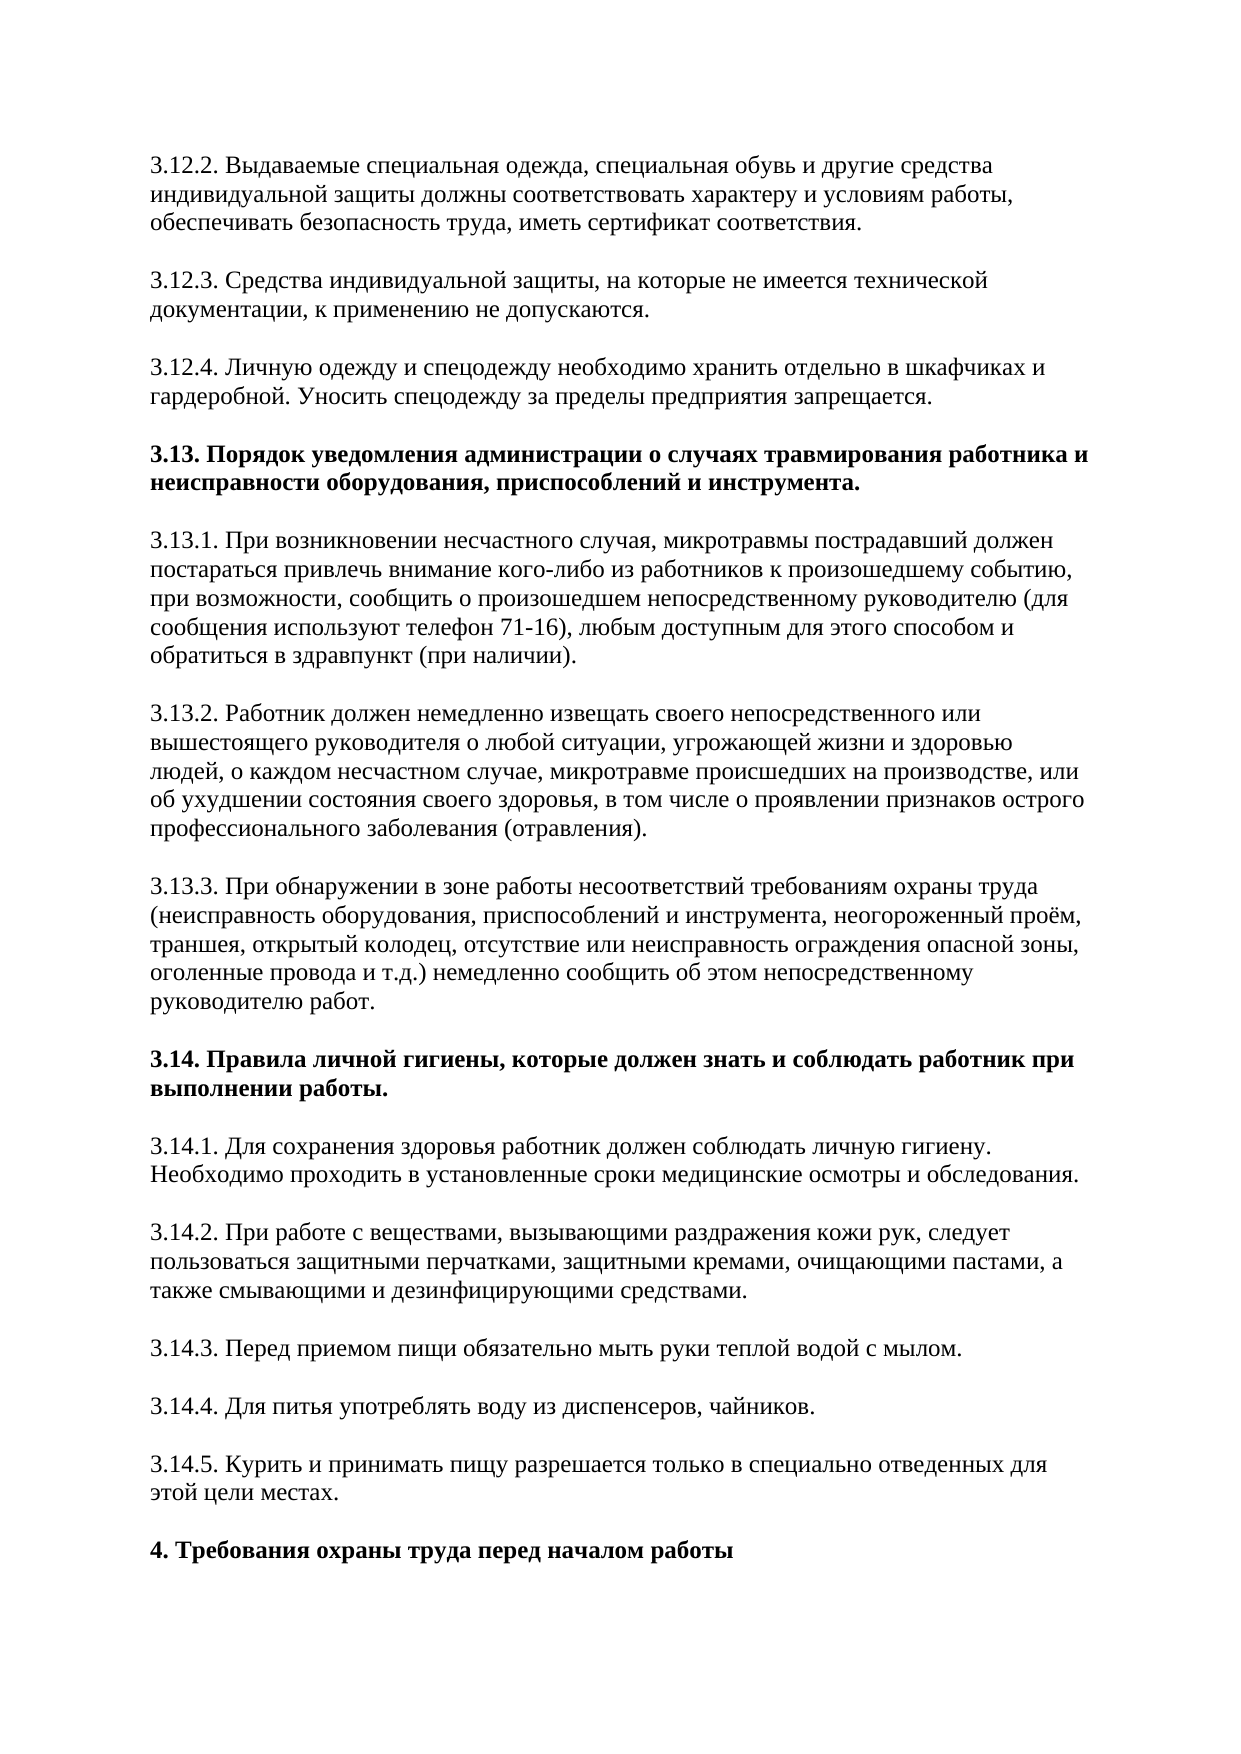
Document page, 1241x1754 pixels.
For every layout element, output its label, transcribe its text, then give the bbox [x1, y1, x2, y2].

text 3.12.2. Выдаваемые специальная одежда, специальная обувь и другие средства индивидуальной защиты должны соответствовать характеру и условиям работы, обеспечивать безопасность труда, иметь сертификат соответствия. [150, 150, 1090, 236]
text 3.13.2. Работник должен немедленно извещать своего непосредственного или вышестоящего руководителя о любой ситуации, угрожающей жизни и здоровью людей, о каждом несчастном случае, микротравме происшедших на производстве, или об ухудшении состояния своего здоровья, в том числе о проявлении признаков острого профессионального заболевания (отравления). [150, 698, 1090, 842]
text 3.14.2. При работе с веществами, вызывающими раздражения кожи рук, следует пользоваться защитными перчатками, защитными кремами, очищающими пастами, а также смывающими и дезинфицирующими средствами. [150, 1217, 1090, 1304]
text 3.14. Правила личной гигиены, которые должен знать и соблюдать работник при выполнении работы. [150, 1044, 1090, 1102]
text 3.14.1. Для сохранения здоровья работник должен соблюдать личную гигиену. Необходимо проходить в установленные сроки медицинские осмотры и обследования. [150, 1131, 1090, 1188]
text 3.13. Порядок уведомления администрации о случаях травмирования работника и неисправности оборудования, приспособлений и инструмента. [150, 439, 1090, 496]
text 3.14.3. Перед приемом пищи обязательно мыть руки теплой водой с мылом. [150, 1333, 1090, 1362]
text 3.13.1. При возникновении несчастного случая, микротравмы пострадавший должен постараться привлечь внимание кого-либо из работников к произошедшему событию, при возможности, сообщить о произошедшем непосредственному руководителю (для сообщения используют телефон 71-16), любым доступным для этого способом и обратиться в здравпункт (при наличии). [150, 525, 1090, 669]
text 3.14.5. Курить и принимать пищу разрешается только в специально отведенных для этой цели местах. [150, 1449, 1090, 1506]
text 4. Требования охраны труда перед началом работы [150, 1535, 1090, 1564]
text 3.12.4. Личную одежду и спецодежду необходимо хранить отдельно в шкафчиках и гардеробной. Уносить спецодежду за пределы предприятия запрещается. [150, 352, 1090, 409]
text 3.13.3. При обнаружении в зоне работы несоответствий требованиям охраны труда (неисправность оборудования, приспособлений и инструмента, неогороженный проём, траншея, открытый колодец, отсутствие или неисправность ограждения опасной зоны, оголенные провода и т.д.) немедленно сообщить об этом непосредственному руководителю работ. [150, 871, 1090, 1015]
text 3.12.3. Средства индивидуальной защиты, на которые не имеется технической документации, к применению не допускаются. [150, 265, 1090, 323]
text 3.14.4. Для питья употреблять воду из диспенсеров, чайников. [150, 1391, 1090, 1419]
